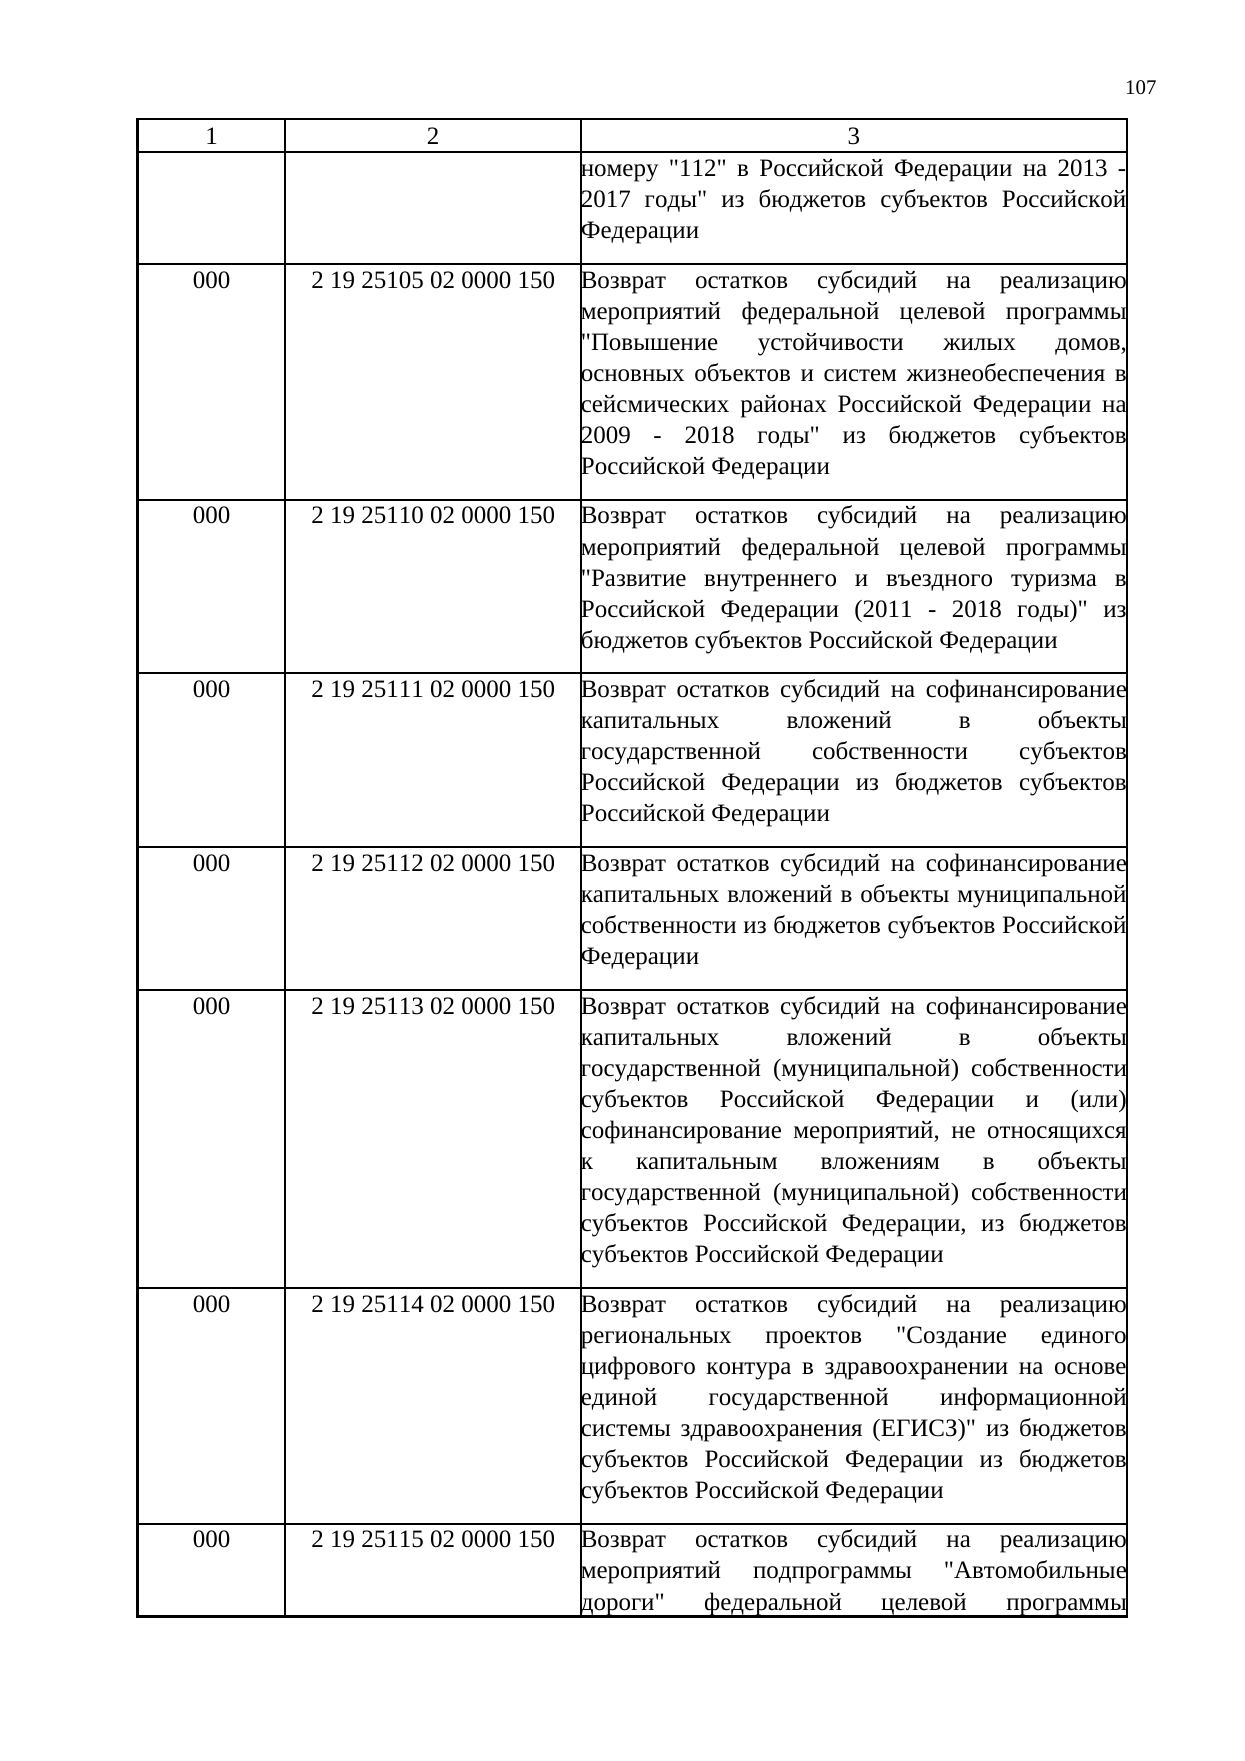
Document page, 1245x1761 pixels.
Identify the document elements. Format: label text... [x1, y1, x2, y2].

table_header 1 [139, 120, 284, 151]
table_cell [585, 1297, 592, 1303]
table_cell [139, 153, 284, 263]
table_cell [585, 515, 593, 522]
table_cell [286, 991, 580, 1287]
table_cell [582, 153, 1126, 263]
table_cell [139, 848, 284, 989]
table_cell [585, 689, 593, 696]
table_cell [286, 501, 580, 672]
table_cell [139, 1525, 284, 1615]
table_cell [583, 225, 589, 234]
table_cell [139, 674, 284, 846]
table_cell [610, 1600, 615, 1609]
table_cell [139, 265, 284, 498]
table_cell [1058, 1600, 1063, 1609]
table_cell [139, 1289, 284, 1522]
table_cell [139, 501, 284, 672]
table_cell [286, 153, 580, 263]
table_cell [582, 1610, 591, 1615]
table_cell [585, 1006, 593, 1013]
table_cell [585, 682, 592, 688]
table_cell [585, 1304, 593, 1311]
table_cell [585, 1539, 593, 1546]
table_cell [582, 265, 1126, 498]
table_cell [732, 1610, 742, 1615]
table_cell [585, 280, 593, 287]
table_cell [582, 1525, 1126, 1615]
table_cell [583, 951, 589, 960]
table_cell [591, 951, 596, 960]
table_header 3 [582, 120, 1126, 151]
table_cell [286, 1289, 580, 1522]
table_header 2 [286, 120, 580, 151]
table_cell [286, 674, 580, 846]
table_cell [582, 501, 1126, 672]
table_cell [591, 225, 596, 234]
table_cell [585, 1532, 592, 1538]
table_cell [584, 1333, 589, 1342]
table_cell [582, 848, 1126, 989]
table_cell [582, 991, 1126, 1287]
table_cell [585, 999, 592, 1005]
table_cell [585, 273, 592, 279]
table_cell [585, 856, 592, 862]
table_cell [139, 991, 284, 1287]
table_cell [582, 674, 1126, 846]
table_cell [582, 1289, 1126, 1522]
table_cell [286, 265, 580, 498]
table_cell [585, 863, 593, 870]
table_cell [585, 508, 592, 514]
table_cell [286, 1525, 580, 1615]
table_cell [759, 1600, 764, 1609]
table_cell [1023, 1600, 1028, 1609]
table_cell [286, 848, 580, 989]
